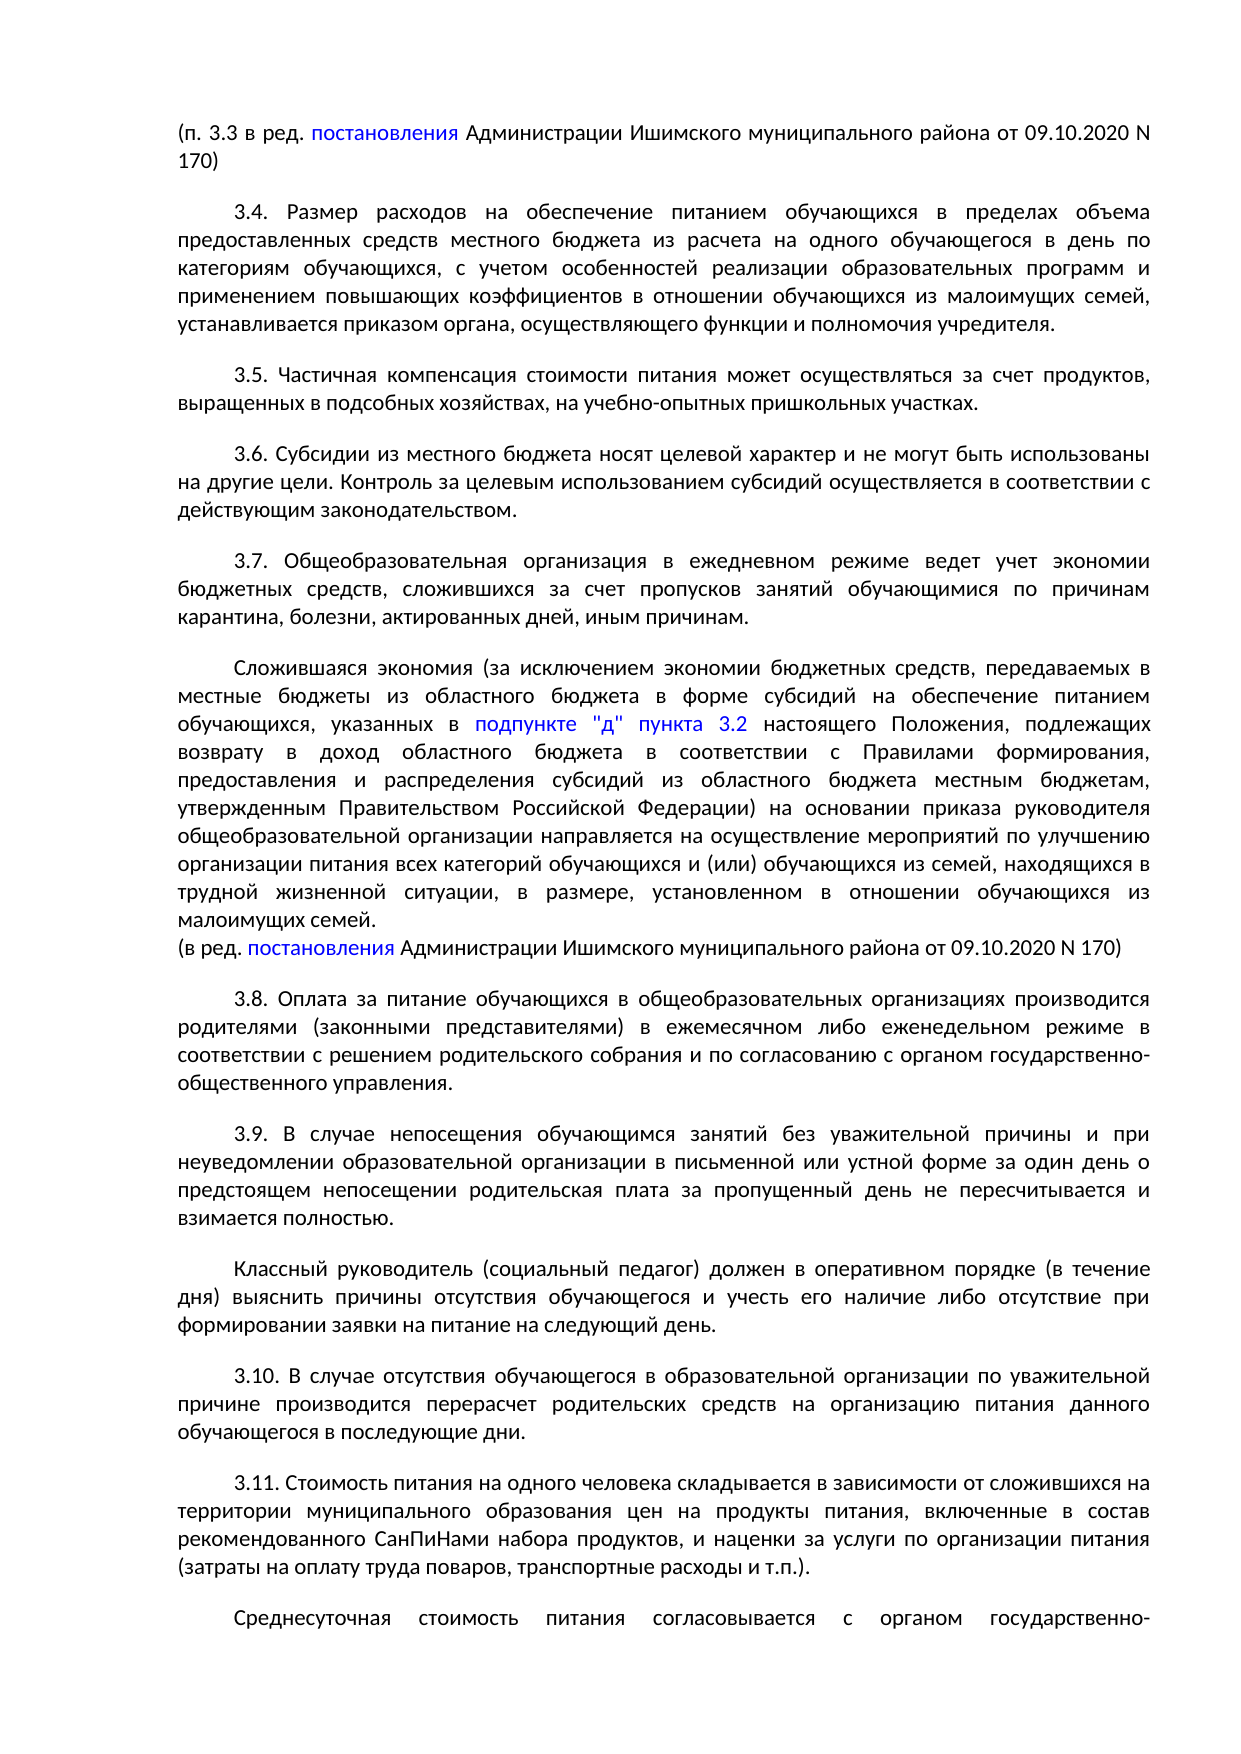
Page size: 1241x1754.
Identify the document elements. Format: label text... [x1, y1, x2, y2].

text Сложившаяся экономия (за исключением экономии бюджетных средств, передаваемых в местные бюджеты из областного бюджета в форме субсидий на обеспечение питанием обучающихся, указанных в подпункте "д" пункта 3.2 настоящего Положения, подлежащих возврату в доход областного бюджета в соответствии с Правилами формирования, предоставления и распределения субсидий из областного бюджета местным бюджетам, утвержденным Правительством Российской Федерации) на основании приказа руководителя общеобразовательной организации направляется на осуществление мероприятий по улучшению организации питания всех категорий обучающихся и (или) обучающихся из семей, находящихся в трудной жизненной ситуации, в размере, установленном в отношении обучающихся из малоимущих семей. [177, 653, 1152, 933]
text 3.8. Оплата за питание обучающихся в общеобразовательных организациях производится родителями (законными представителями) в ежемесячном либо еженедельном режиме в соответствии с решением родительского собрания и по согласованию с органом государственно-общественного управления. [177, 984, 1152, 1096]
text 3.10. В случае отсутствия обучающегося в образовательной организации по уважительной причине производится перерасчет родительских средств на организацию питания данного обучающегося в последующие дни. [177, 1361, 1152, 1445]
text (п. 3.3 в ред. постановления Администрации Ишимского муниципального района от 09.10.2020 N 170) [177, 118, 1152, 174]
text 3.7. Общеобразовательная организация в ежедневном режиме ведет учет экономии бюджетных средств, сложившихся за счет пропусков занятий обучающимися по причинам карантина, болезни, актированных дней, иным причинам. [177, 546, 1152, 630]
text (в ред. постановления Администрации Ишимского муниципального района от 09.10.2020 N 170) [177, 933, 1152, 961]
text 3.5. Частичная компенсация стоимости питания может осуществляться за счет продуктов, выращенных в подсобных хозяйствах, на учебно-опытных пришкольных участках. [177, 360, 1152, 416]
text 3.4. Размер расходов на обеспечение питанием обучающихся в пределах объема предоставленных средств местного бюджета из расчета на одного обучающегося в день по категориям обучающихся, с учетом особенностей реализации образовательных программ и применением повышающих коэффициентов в отношении обучающихся из малоимущих семей, устанавливается приказом органа, осуществляющего функции и полномочия учредителя. [177, 197, 1152, 337]
text 3.6. Субсидии из местного бюджета носят целевой характер и не могут быть использованы на другие цели. Контроль за целевым использованием субсидий осуществляется в соответствии с действующим законодательством. [177, 439, 1152, 523]
text 3.9. В случае непосещения обучающимся занятий без уважительной причины и при неуведомлении образовательной организации в письменной или устной форме за один день о предстоящем непосещении родительская плата за пропущенный день не пересчитывается и взимается полностью. [177, 1119, 1152, 1231]
text 3.11. Стоимость питания на одного человека складывается в зависимости от сложившихся на территории муниципального образования цен на продукты питания, включенные в состав рекомендованного СанПиНами набора продуктов, и наценки за услуги по организации питания (затраты на оплату труда поваров, транспортные расходы и т.п.). [177, 1468, 1152, 1580]
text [177, 1603, 1152, 1631]
text Классный руководитель (социальный педагог) должен в оперативном порядке (в течение дня) выяснить причины отсутствия обучающегося и учесть его наличие либо отсутствие при формировании заявки на питание на следующий день. [177, 1254, 1152, 1338]
